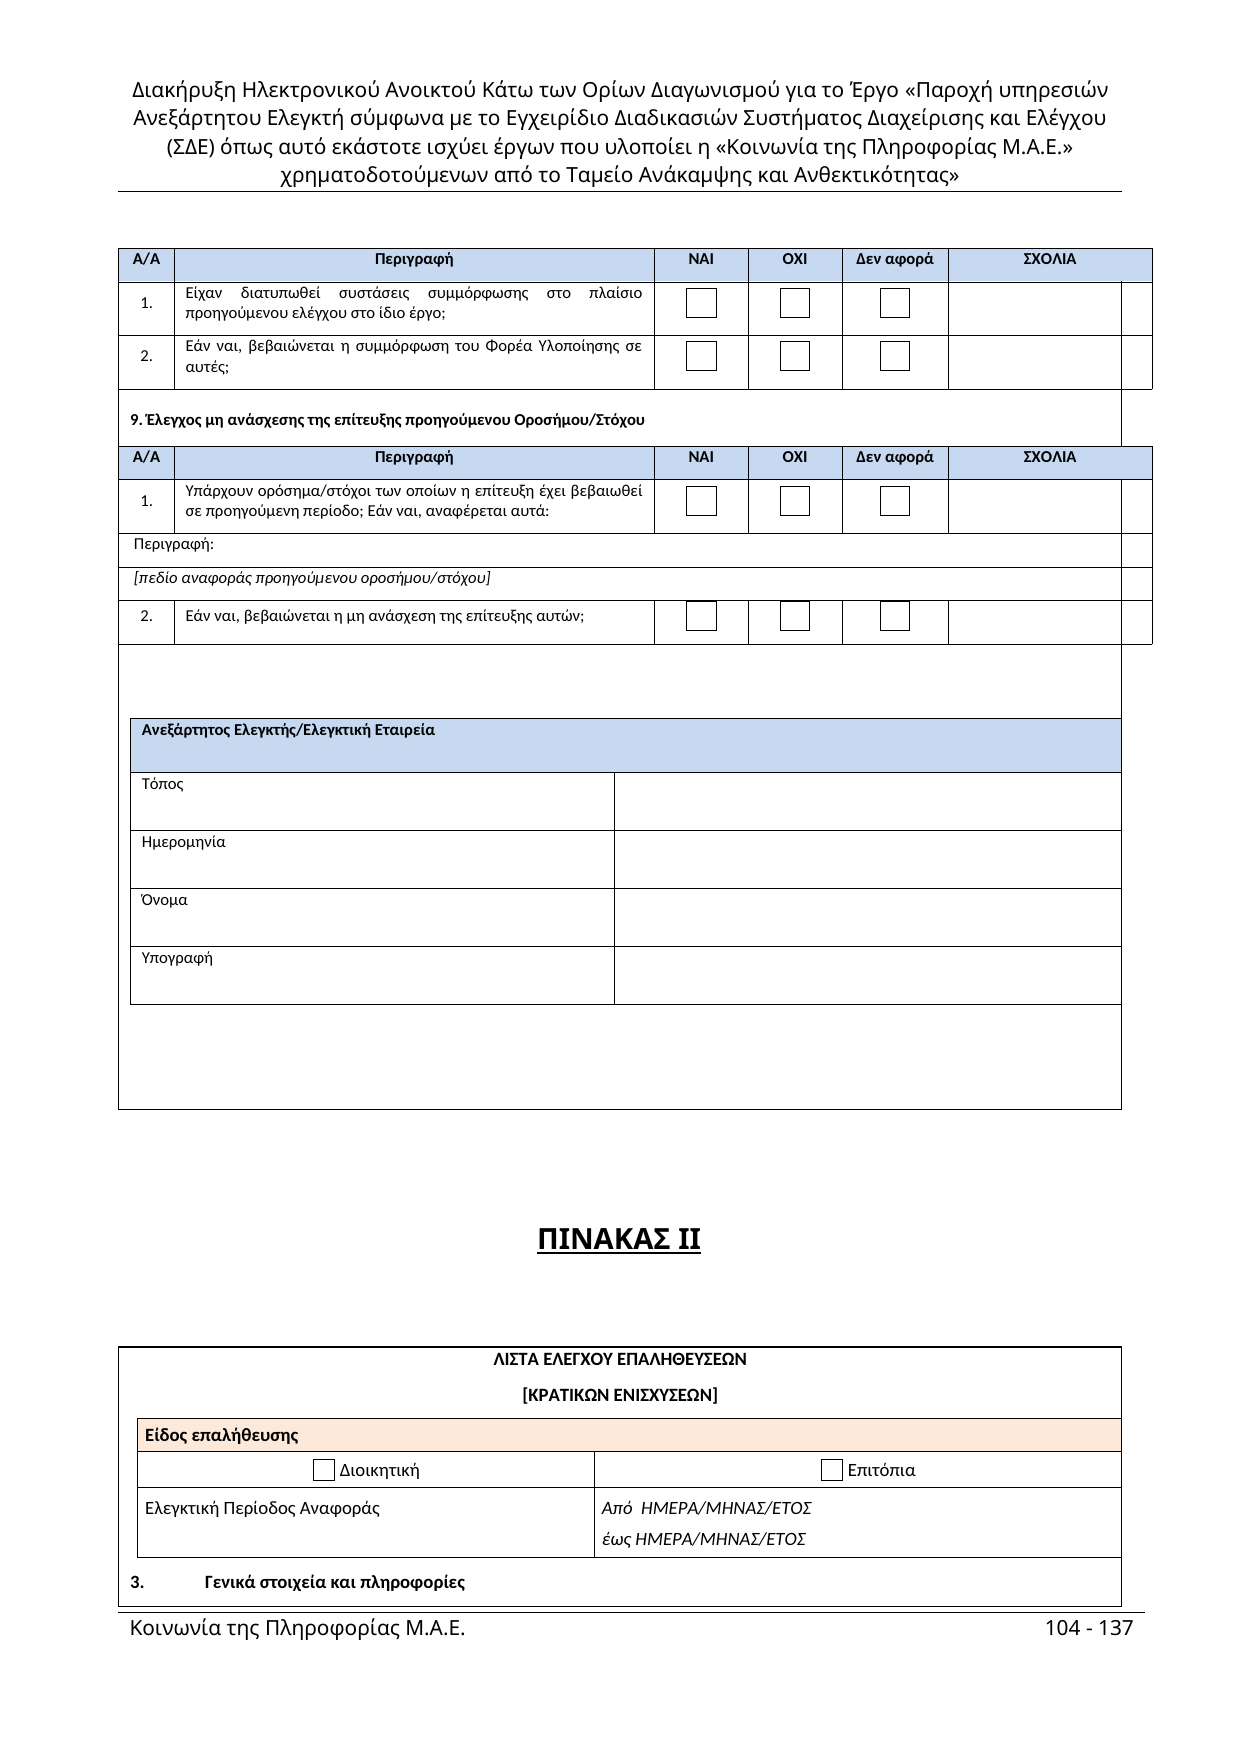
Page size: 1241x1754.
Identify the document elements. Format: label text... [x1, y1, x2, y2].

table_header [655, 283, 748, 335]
text ΠΙΝΑΚΑΣ ΙΙ [118, 1218, 1120, 1258]
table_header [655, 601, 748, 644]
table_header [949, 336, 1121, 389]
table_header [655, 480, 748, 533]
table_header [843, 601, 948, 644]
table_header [119, 1348, 1121, 1606]
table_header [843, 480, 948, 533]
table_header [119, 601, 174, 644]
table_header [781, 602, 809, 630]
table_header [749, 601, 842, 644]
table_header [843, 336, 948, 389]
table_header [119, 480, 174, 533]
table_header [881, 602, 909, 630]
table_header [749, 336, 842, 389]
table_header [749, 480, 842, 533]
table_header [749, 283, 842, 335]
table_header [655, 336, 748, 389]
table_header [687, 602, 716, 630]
table_header ΛΙΣΤΑ ΕΛΕΓΧΟΥ ΑΝΕΞΑΡΤΗΤΟΥ ΕΛΕΓΚΤΗ [ΜΗ ΚΡΑΤΙΚΩΝ ΕΝΙΣΧΥΣΕΩΝ] Γενικά στοιχεία και πληροφορίες Έλεγχος Επίτευξης Οροσήμου/Στόχου της ελεγχόμενης Δράσης/Έργου 2.1 Έλεγχος Πληρότητας Στοιχείων Έργου 2.2 Έλεγχος Διακήρυξης 2.3 Έλεγχος Ανάθεσης Σύμβασης 2.4 Έλεγχος υλοποίησης φυσικού και οικονομικού αντικειμένου του Έργου 2.5 Έλεγχος στοιχείων δαπανών του Έργου 2.6 Έλεγχος ολοκλήρωσης της υλοποίησης φυσικού και οικονομικού αντικειμένου του Έργου 3. Έλεγχος συμμόρφωσης της Δράσης /Έργου με την αρχή της «Μη πρόκλησης σημαντικής βλάβης». 4. Έλεγχος συμμόρφωσης της Δράσης /Έργου με τους κλιματικούς/ψηφιακούς στόχους 5. Έλεγχος μη ύπαρξης ενδείξεων απάτης 6. Έλεγχος μη διπλής χρηματοδότησης 7. Έλεγχος μη σύγκρουσης συμφερόντων 8. Έλεγχος συμμόρφωσης προς προηγούμενες συστάσεις 9. Έλεγχος μη ανάσχεσης της επίτευξης προηγούμενου Οροσήμου/Στόχου [119, 390, 1121, 446]
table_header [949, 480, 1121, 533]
table_header ΛΙΣΤΑ ΕΛΕΓΧΟΥ ΑΝΕΞΑΡΤΗΤΟΥ ΕΛΕΓΚΤΗ [ΜΗ ΚΡΑΤΙΚΩΝ ΕΝΙΣΧΥΣΕΩΝ] Γενικά στοιχεία και πληροφορίες Έλεγχος Επίτευξης Οροσήμου/Στόχου της ελεγχόμενης Δράσης/Έργου 2.1 Έλεγχος Πληρότητας Στοιχείων Έργου 2.2 Έλεγχος Διακήρυξης 2.3 Έλεγχος Ανάθεσης Σύμβασης 2.4 Έλεγχος υλοποίησης φυσικού και οικονομικού αντικειμένου του Έργου 2.5 Έλεγχος στοιχείων δαπανών του Έργου 2.6 Έλεγχος ολοκλήρωσης της υλοποίησης φυσικού και οικονομικού αντικειμένου του Έργου 3. Έλεγχος συμμόρφωσης της Δράσης /Έργου με την αρχή της «Μη πρόκλησης σημαντικής βλάβης». 4. Έλεγχος συμμόρφωσης της Δράσης /Έργου με τους κλιματικούς/ψηφιακούς στόχους 5. Έλεγχος μη ύπαρξης ενδείξεων απάτης 6. Έλεγχος μη διπλής χρηματοδότησης 7. Έλεγχος μη σύγκρουσης συμφερόντων 8. Έλεγχος συμμόρφωσης προς προηγούμενες συστάσεις 9. Έλεγχος μη ανάσχεσης της επίτευξης προηγούμενου Οροσήμου/Στόχου [119, 645, 1121, 1109]
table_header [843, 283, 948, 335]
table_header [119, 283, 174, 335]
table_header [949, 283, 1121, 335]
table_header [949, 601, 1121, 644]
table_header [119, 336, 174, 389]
